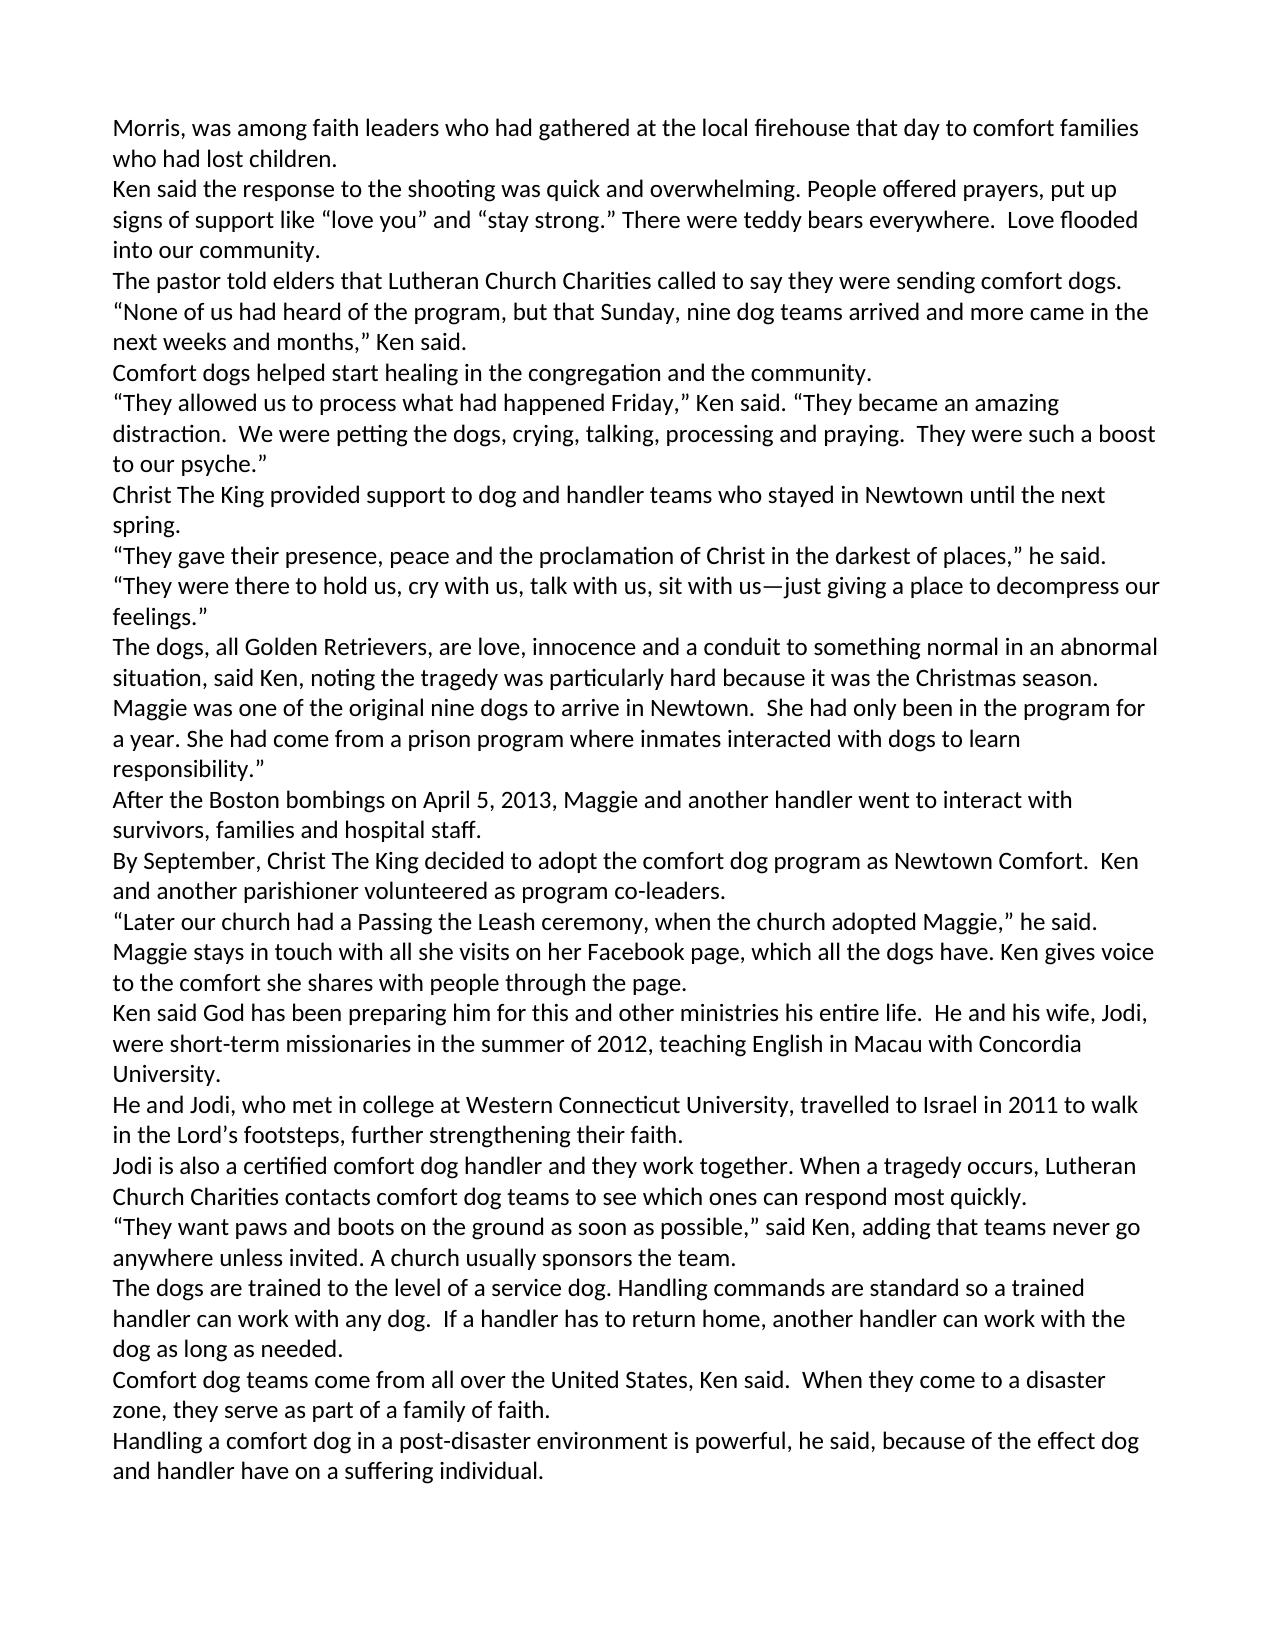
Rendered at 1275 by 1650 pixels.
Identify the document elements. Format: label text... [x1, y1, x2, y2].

text Jodi is also a certified comfort dog handler and they work together. When a tragedy occurs, Lutheran Church Charities contacts comfort dog teams to see which ones can respond most quickly. [112, 1150, 1162, 1211]
text “None of us had heard of the program, but that Sunday, nine dog teams arrived and more came in the next weeks and months,” Ken said. [112, 296, 1162, 357]
text Maggie stays in touch with all she visits on her Facebook page, which all the dogs have. Ken gives voice to the comfort she shares with people through the page. [112, 937, 1162, 998]
text The dogs, all Golden Retrievers, are love, innocence and a conduit to something normal in an abnormal situation, said Ken, noting the tragedy was particularly hard because it was the Christmas season. [112, 631, 1162, 692]
text Christ The King provided support to dog and handler teams who stayed in Newtown until the next spring. [112, 479, 1162, 540]
text Handling a comfort dog in a post-disaster environment is powerful, he said, because of the effect dog and handler have on a suffering individual. [112, 1425, 1162, 1486]
text Maggie was one of the original nine dogs to arrive in Newtown. She had only been in the program for a year. She had come from a prison program where inmates interacted with dogs to learn responsibility.” [112, 692, 1162, 784]
text Comfort dog teams come from all over the United States, Ken said. When they come to a disaster zone, they serve as part of a family of faith. [112, 1364, 1162, 1425]
text “Later our church had a Passing the Leash ceremony, when the church adopted Maggie,” he said. [112, 906, 1162, 937]
text By September, Christ The King decided to adopt the comfort dog program as Newtown Comfort. Ken and another parishioner volunteered as program co-leaders. [112, 845, 1162, 906]
text Comfort dogs helped start healing in the congregation and the community. [112, 357, 1162, 387]
text “They gave their presence, peace and the proclamation of Christ in the darkest of places,” he said. “They were there to hold us, cry with us, talk with us, sit with us—just giving a place to decompress our feelings.” [112, 540, 1162, 631]
text The dogs are trained to the level of a service dog. Handling commands are standard so a trained handler can work with any dog. If a handler has to return home, another handler can work with the dog as long as needed. [112, 1272, 1162, 1364]
text He and Jodi, who met in college at Western Connecticut University, travelled to Israel in 2011 to walk in the Lord’s footsteps, further strengthening their faith. [112, 1089, 1162, 1150]
text “They allowed us to process what had happened Friday,” Ken said. “They became an amazing distraction. We were petting the dogs, crying, talking, processing and praying. They were such a boost to our psyche.” [112, 387, 1162, 479]
text After the Boston bombings on April 5, 2013, Maggie and another handler went to interact with survivors, families and hospital staff. [112, 784, 1162, 845]
text Ken said God has been preparing him for this and other ministries his entire life. He and his wife, Jodi, were short-term missionaries in the summer of 2012, teaching English in Macau with Concordia University. [112, 998, 1162, 1089]
text The pastor told elders that Lutheran Church Charities called to say they were sending comfort dogs. [112, 265, 1162, 296]
text “They want paws and boots on the ground as soon as possible,” said Ken, adding that teams never go anywhere unless invited. A church usually sponsors the team. [112, 1211, 1162, 1272]
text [112, 112, 1162, 173]
text Ken said the response to the shooting was quick and overwhelming. People offered prayers, put up signs of support like “love you” and “stay strong.” There were teddy bears everywhere. Love flooded into our community. [112, 173, 1162, 265]
